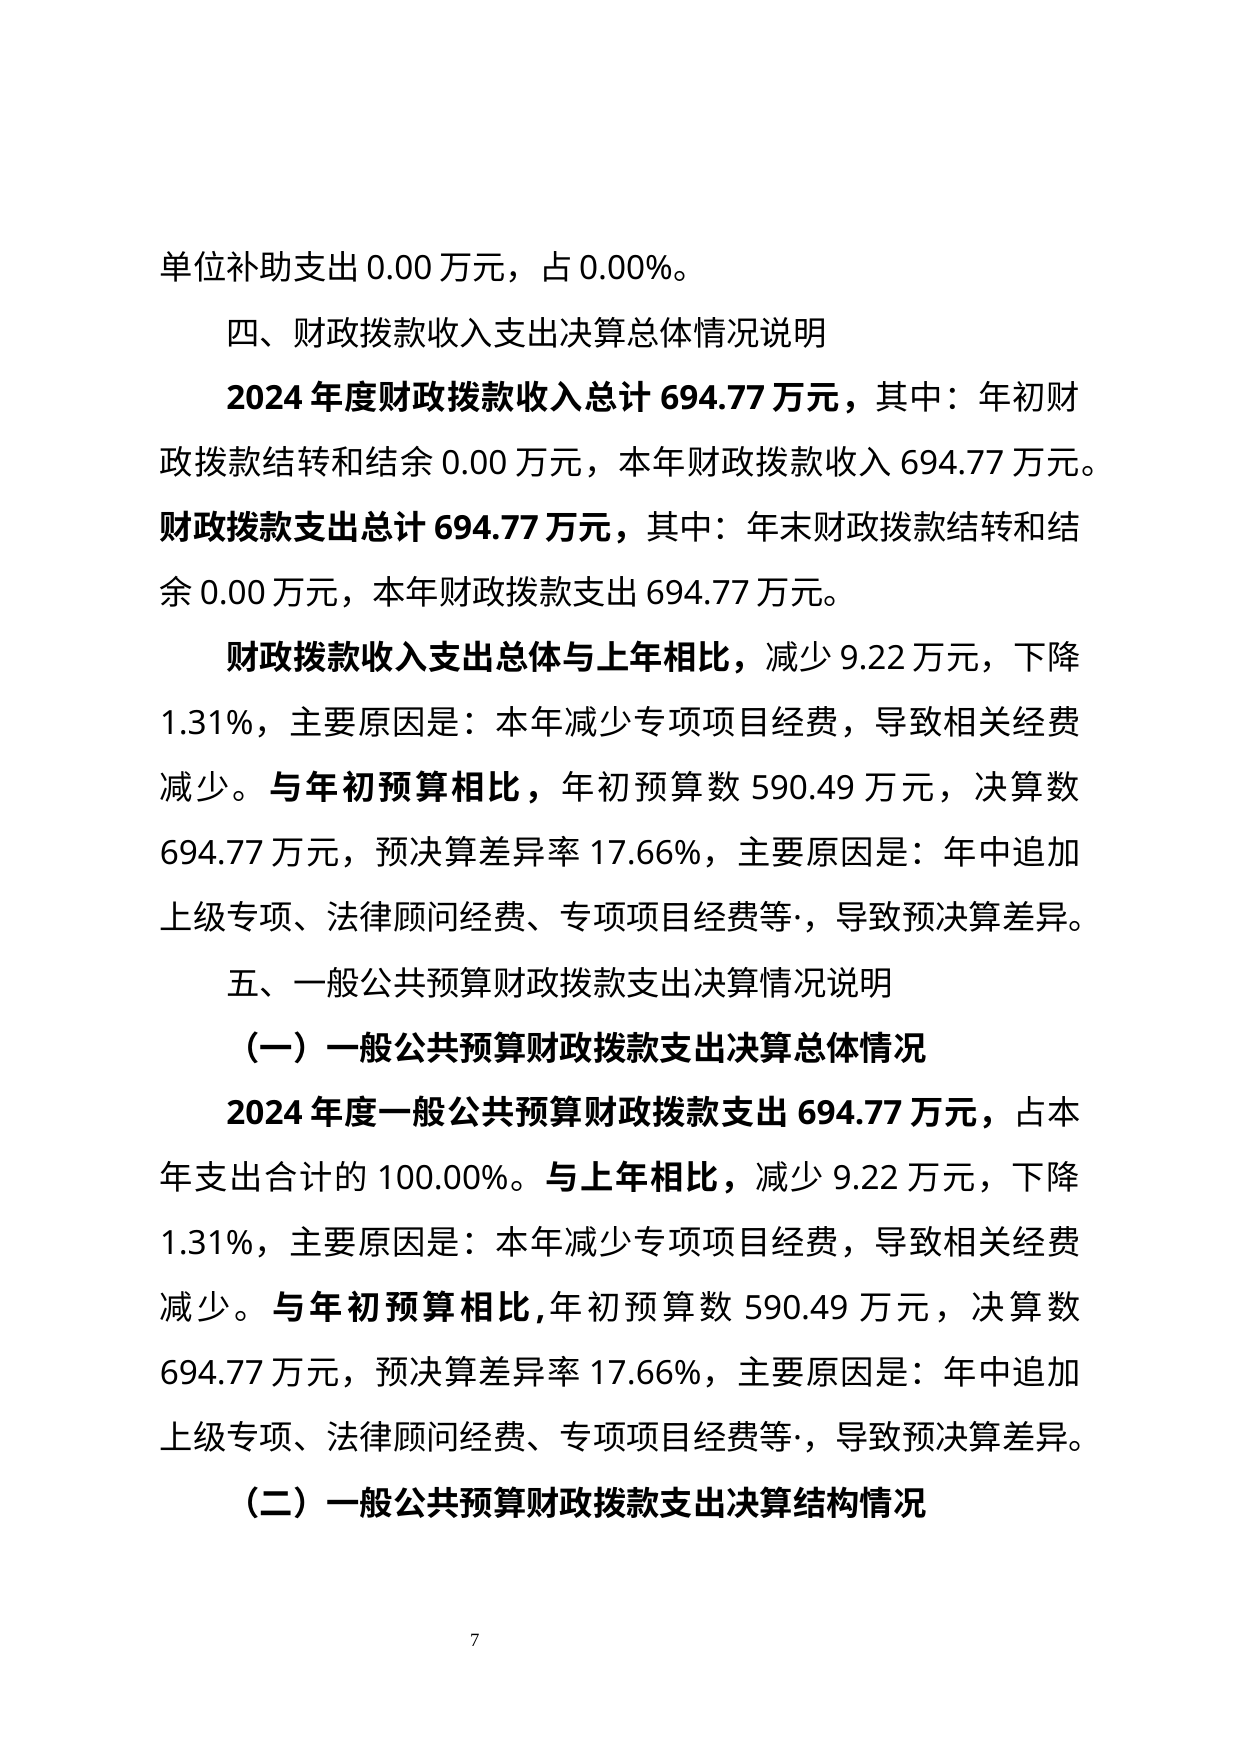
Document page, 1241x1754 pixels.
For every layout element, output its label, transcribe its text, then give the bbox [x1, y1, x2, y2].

text 2024年度一般公共预算财政拨款支出694.77万元，占本年支出合计的100.00%。与上年相比，减少9.22万元，下降1.31%，主要原因是：本年减少专项项目经费，导致相关经费减少。与年初预算相比,年初预算数590.49万元，决算数694.77万元，预决算差异率17.66%，主要原因是：年中追加上级专项、法律顾问经费、专项项目经费等·，导致预决算差异。 [159, 1078, 1081, 1468]
text 五、一般公共预算财政拨款支出决算情况说明 [159, 948, 1081, 1013]
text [159, 233, 1081, 298]
text 财政拨款收入支出总体与上年相比，减少9.22万元，下降1.31%，主要原因是：本年减少专项项目经费，导致相关经费减少。与年初预算相比，年初预算数590.49万元，决算数694.77万元，预决算差异率17.66%，主要原因是：年中追加上级专项、法律顾问经费、专项项目经费等·，导致预决算差异。 [159, 623, 1081, 948]
text 四、财政拨款收入支出决算总体情况说明 [159, 298, 1081, 363]
text （一）一般公共预算财政拨款支出决算总体情况 [159, 1013, 1081, 1078]
text 2024年度财政拨款收入总计694.77万元，其中：年初财政拨款结转和结余0.00万元，本年财政拨款收入694.77万元。财政拨款支出总计694.77万元，其中：年末财政拨款结转和结余0.00万元，本年财政拨款支出694.77万元。 [159, 363, 1081, 623]
text （二）一般公共预算财政拨款支出决算结构情况 [159, 1468, 1081, 1533]
